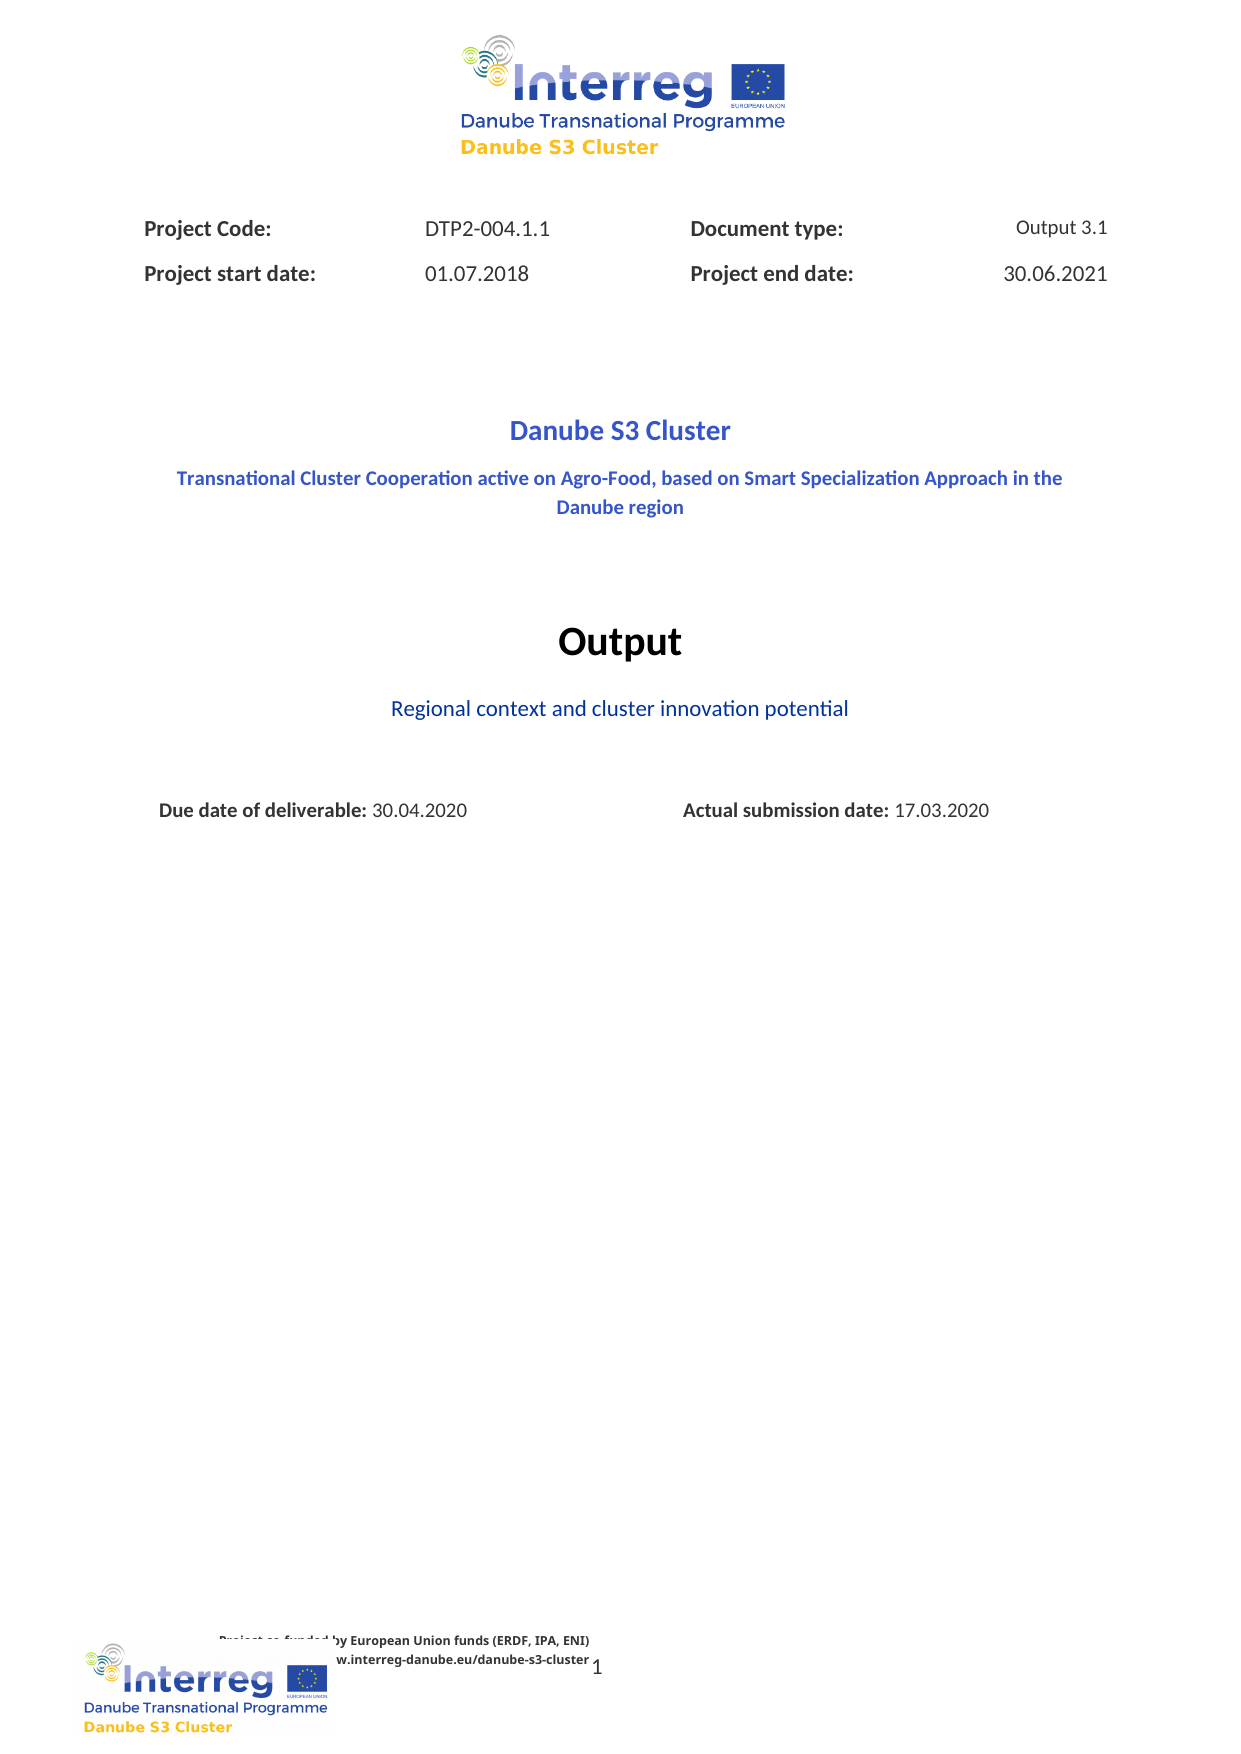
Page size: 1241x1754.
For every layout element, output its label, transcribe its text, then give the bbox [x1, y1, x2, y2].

text Transnational Cluster Cooperation active on Agro-Food, based on Smart Specialization Approach in the Danube region [148, 465, 1093, 520]
text Regional context and cluster innovation potential [148, 694, 1093, 722]
picture [70, 1639, 337, 1737]
text Danube S3 Cluster [148, 412, 1093, 447]
table_header Due date of deliverable: 30.04.2020 [148, 798, 620, 848]
table_header Actual submission date: 17.03.2020 [620, 798, 1093, 848]
picture [442, 29, 799, 164]
text Output [148, 615, 1093, 666]
